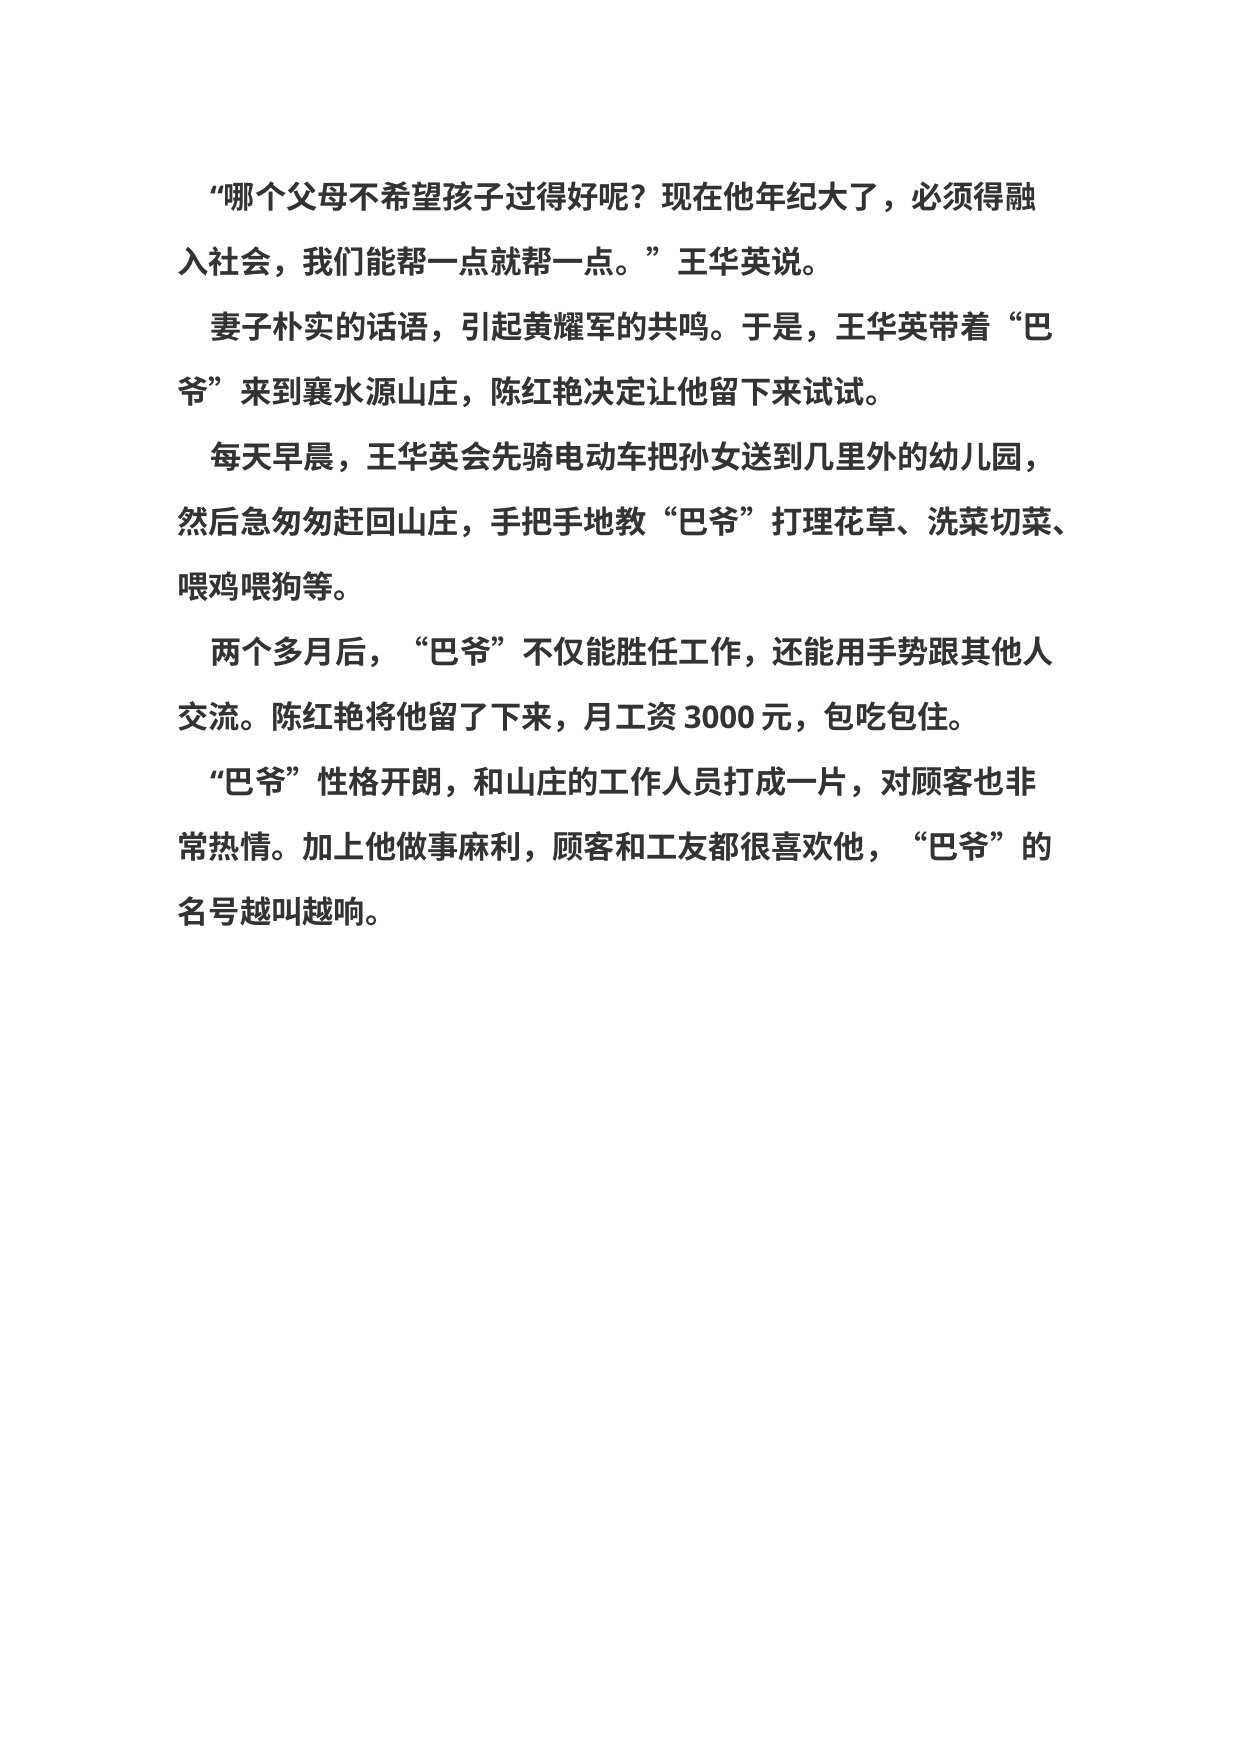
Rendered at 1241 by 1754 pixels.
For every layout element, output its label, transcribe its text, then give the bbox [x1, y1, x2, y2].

text “巴爷”性格开朗，和山庄的工作人员打成一片，对顾客也非常热情。加上他做事麻利，顾客和工友都很喜欢他，“巴爷”的名号越叫越响。 [177, 747, 1063, 942]
text 两个多月后，“巴爷”不仅能胜任工作，还能用手势跟其他人交流。陈红艳将他留了下来，月工资3000元，包吃包住。 [177, 617, 1063, 747]
text 妻子朴实的话语，引起黄耀军的共鸣。于是，王华英带着“巴爷”来到襄水源山庄，陈红艳决定让他留下来试试。 [177, 292, 1063, 422]
text 每天早晨，王华英会先骑电动车把孙女送到几里外的幼儿园，然后急匆匆赶回山庄，手把手地教“巴爷”打理花草、洗菜切菜、喂鸡喂狗等。 [177, 422, 1063, 617]
text “哪个父母不希望孩子过得好呢？现在他年纪大了，必须得融入社会，我们能帮一点就帮一点。”王华英说。 [177, 162, 1063, 292]
